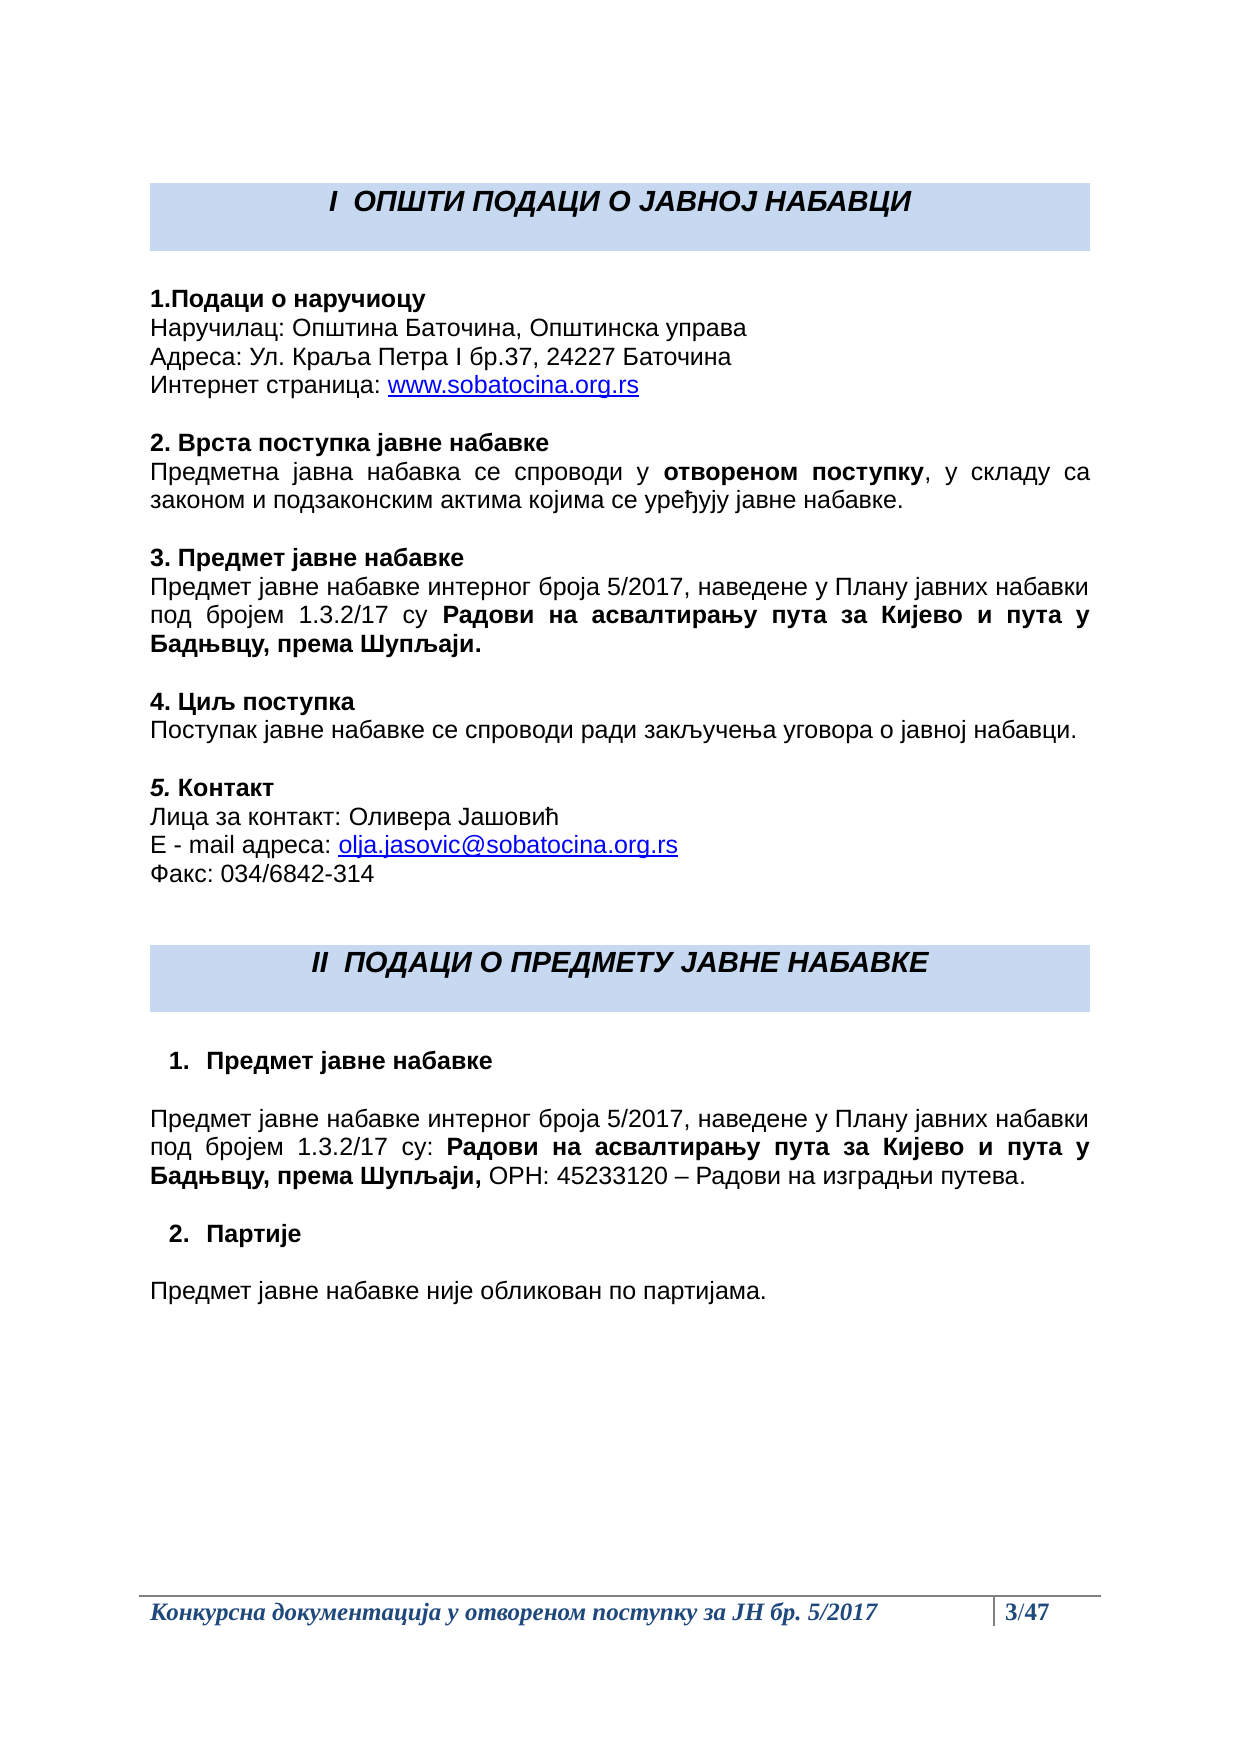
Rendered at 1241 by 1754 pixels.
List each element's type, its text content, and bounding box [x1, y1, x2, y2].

text 2. Врста поступка јавне набавке [150, 428, 1090, 457]
text Предмет јавне набавке није обликован по партијама. [150, 1276, 1090, 1305]
text Предмет јавне набавке интерног броја 5/2017, наведене у Плану јавних набавки под бројем 1.3.2/17 су Радови на асвалтирању пута за Кијево и пута у Бадњвцу, према Шупљаји. [150, 572, 1090, 658]
text Предмет јавне набавке интерног броја 5/2017, наведене у Плану јавних набавки под бројем 1.3.2/17 су: Радови на асвалтирању пута за Кијево и пута у Бадњвцу, према Шупљаји, ОРН: 45233120 – Радови на изградњи путева. [150, 1103, 1090, 1190]
text II ПОДАЦИ О ПРЕДМЕТУ ЈАВНЕ НАБАВКЕ [150, 945, 1090, 979]
text 4. Циљ поступка [150, 687, 1090, 715]
text 3. Предмет јавне набавке [150, 543, 1090, 572]
list Партије [169, 1219, 1090, 1247]
text Предметна јавна набавка се спроводи у отвореном поступку, у складу са законом и подзаконским актима којима се уређују јавне набавке. [150, 457, 1090, 514]
text I ОПШТИ ПОДАЦИ О ЈАВНОЈ НАБАВЦИ [150, 183, 1090, 217]
text Адреса: Ул. Краља Петра I бр.37, 24227 Баточина [150, 342, 1090, 370]
text Е - mail адреса: olja.jasovic@sobatocina.org.rs [150, 830, 1090, 859]
text Факс: 034/6842-314 [150, 859, 1090, 888]
list Предмет јавне набавке [169, 1046, 1090, 1075]
text Наручилац: Општина Баточина, Општинска управа [150, 313, 1090, 342]
text 5. Контакт [150, 773, 1090, 802]
text 1.Подаци о наручиоцу [150, 284, 1090, 313]
text Поступак јавне набавке се спроводи ради закључења уговора о јавној набавци. [150, 715, 1090, 744]
text Лица за контакт: Оливера Јашовић [150, 802, 1090, 830]
text Интернет страница: www.sobatocina.org.rs [150, 370, 1090, 399]
